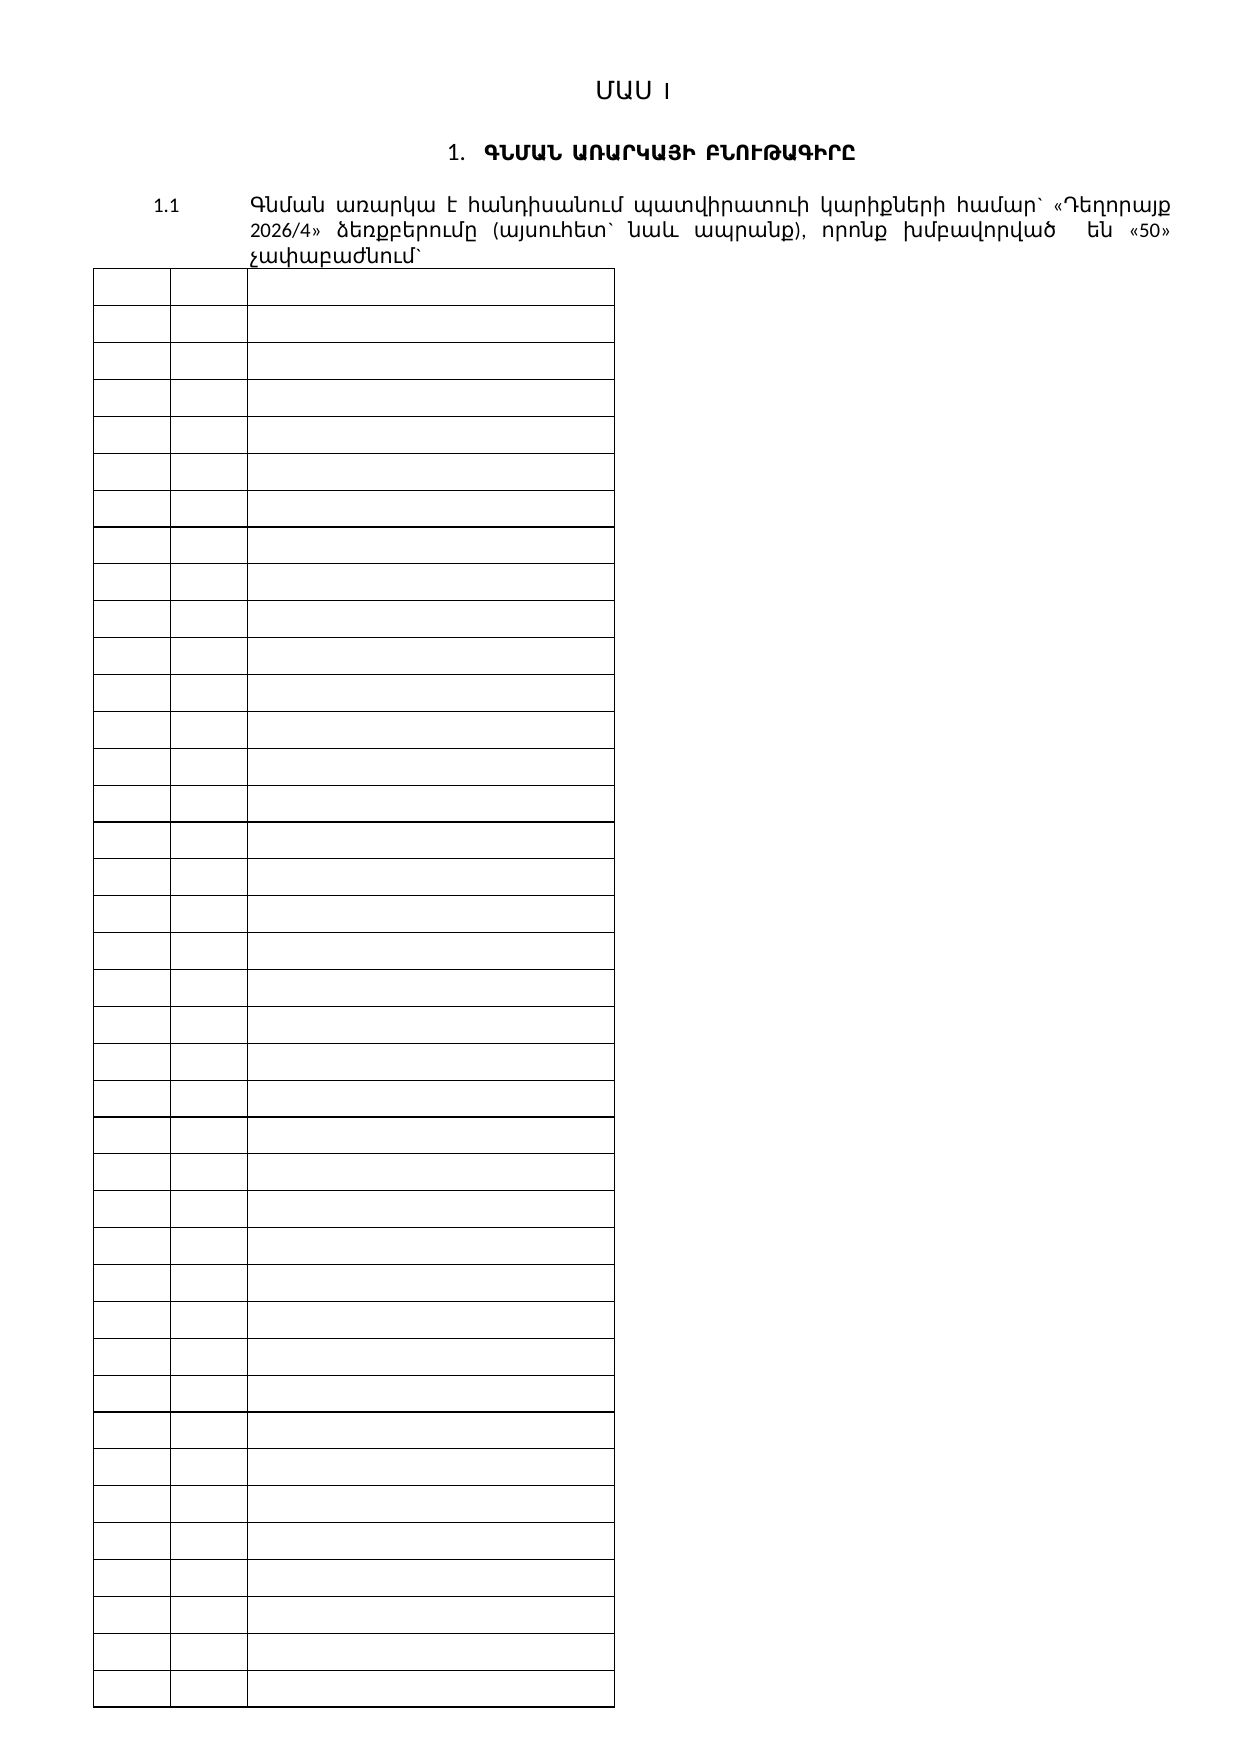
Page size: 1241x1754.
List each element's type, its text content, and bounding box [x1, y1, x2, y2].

text ՄԱՍ I [94, 75, 1171, 106]
list ԳՆՄԱՆ ԱՌԱՐԿԱՅԻ ԲՆՈՒԹԱԳԻՐԸ [131, 136, 1171, 167]
subtitle Գնման առարկա է հանդիսանում պատվիրատուի կարիքների համար` «Դեղորայք 2026/4» ձեռքբերումը (այսուհետ` նաև ապրանք), որոնք խմբավորված են «50» չափաբաժնում` [153, 192, 1171, 268]
